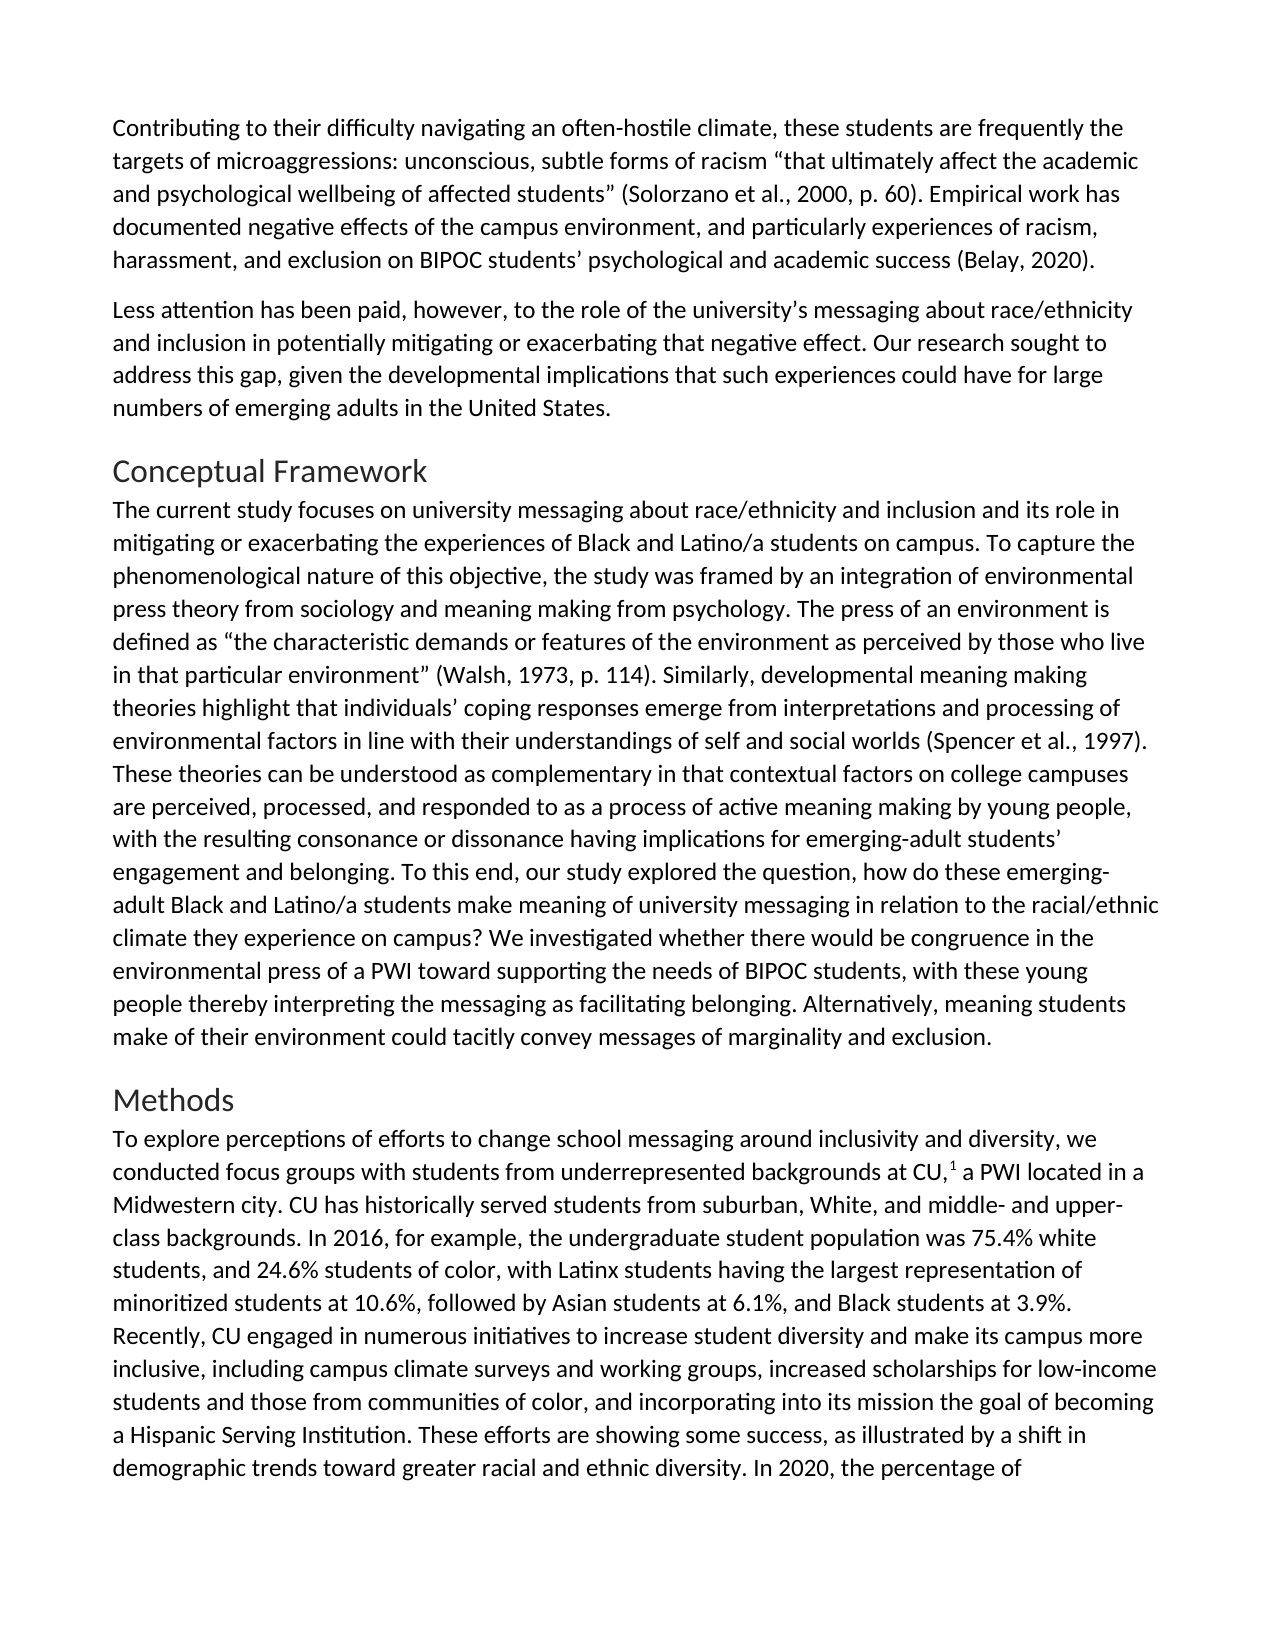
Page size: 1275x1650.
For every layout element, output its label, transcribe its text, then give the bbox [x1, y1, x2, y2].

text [112, 112, 1162, 275]
text The current study focuses on university messaging about race/ethnicity and inclusion and its role in mitigating or exacerbating the experiences of Black and Latino/a students on campus. To capture the phenomenological nature of this objective, the study was framed by an integration of environmental press theory from sociology and meaning making from psychology. The press of an environment is defined as “the characteristic demands or features of the environment as perceived by those who live in that particular environment” (Walsh, 1973, p. 114). Similarly, developmental meaning making theories highlight that individuals’ coping responses emerge from interpretations and processing of environmental factors in line with their understandings of self and social worlds (Spencer et al., 1997). These theories can be understood as complementary in that contextual factors on college campuses are perceived, processed, and responded to as a process of active meaning making by young people, with the resulting consonance or dissonance having implications for emerging-adult students’ engagement and belonging. To this end, our study explored the question, how do these emerging-adult Black and Latino/a students make meaning of university messaging in relation to the racial/ethnic climate they experience on campus? We investigated whether there would be congruence in the environmental press of a PWI toward supporting the needs of BIPOC students, with these young people thereby interpreting the messaging as facilitating belonging. Alternatively, meaning students make of their environment could tacitly convey messages of marginality and exclusion. [112, 494, 1162, 1052]
subtitle Methods [112, 1079, 1162, 1120]
text Less attention has been paid, however, to the role of the university’s messaging about race/ethnicity and inclusion in potentially mitigating or exacerbating that negative effect. Our research sought to address this gap, given the developmental implications that such experiences could have for large numbers of emerging adults in the United States. [112, 294, 1162, 423]
subtitle Conceptual Framework [112, 450, 1162, 491]
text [112, 1123, 1162, 1483]
